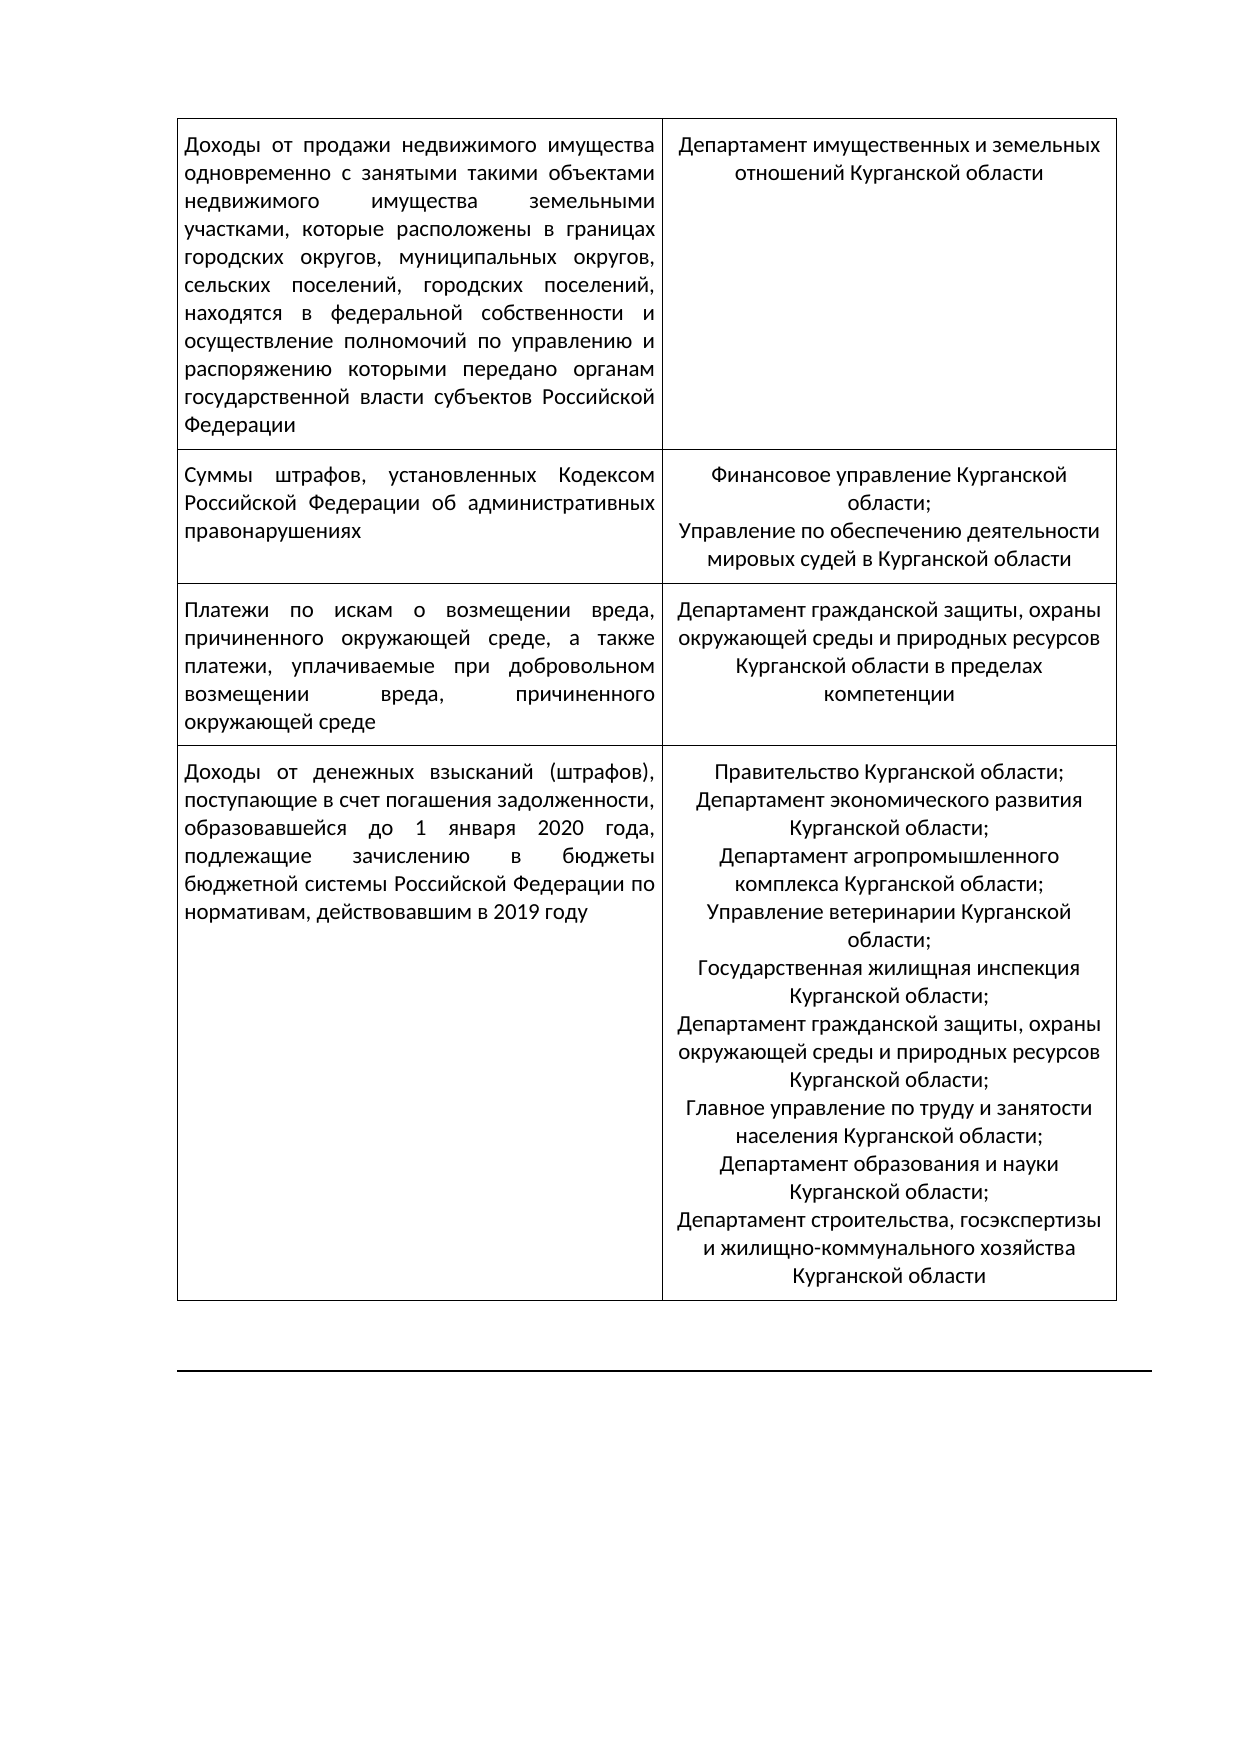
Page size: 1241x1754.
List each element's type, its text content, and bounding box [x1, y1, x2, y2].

table_cell Финансовое управление Курганской области; Управление по обеспечению деятельности мировых судей в Курганской области [663, 450, 1116, 583]
table_cell Суммы штрафов, установленных Кодексом Российской Федерации об административных правонарушениях [178, 450, 662, 583]
table_cell Доходы от денежных взысканий (штрафов), поступающие в счет погашения задолженности, образовавшейся до 1 января 2020 года, подлежащие зачислению в бюджеты бюджетной системы Российской Федерации по нормативам, действовавшим в 2019 году [178, 746, 662, 1300]
table_cell Доходы от продажи недвижимого имущества одновременно с занятыми такими объектами недвижимого имущества земельными участками, которые расположены в границах городских округов, муниципальных округов, сельских поселений, городских поселений, находятся в федеральной собственности и осуществление полномочий по управлению и распоряжению которыми передано органам государственной власти субъектов Российской Федерации [178, 119, 662, 449]
table_cell Платежи по искам о возмещении вреда, причиненного окружающей среде, а также платежи, уплачиваемые при добровольном возмещении вреда, причиненного окружающей среде [178, 584, 662, 745]
table_cell Правительство Курганской области; Департамент экономического развития Курганской области; Департамент агропромышленного комплекса Курганской области; Управление ветеринарии Курганской области; Государственная жилищная инспекция Курганской области; Департамент гражданской защиты, охраны окружающей среды и природных ресурсов Курганской области; Главное управление по труду и занятости населения Курганской области; Департамент образования и науки Курганской области; Департамент строительства, госэкспертизы и жилищно-коммунального хозяйства Курганской области [663, 746, 1116, 1300]
table_cell Департамент гражданской защиты, охраны окружающей среды и природных ресурсов Курганской области в пределах компетенции [663, 584, 1116, 745]
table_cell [663, 119, 1116, 449]
